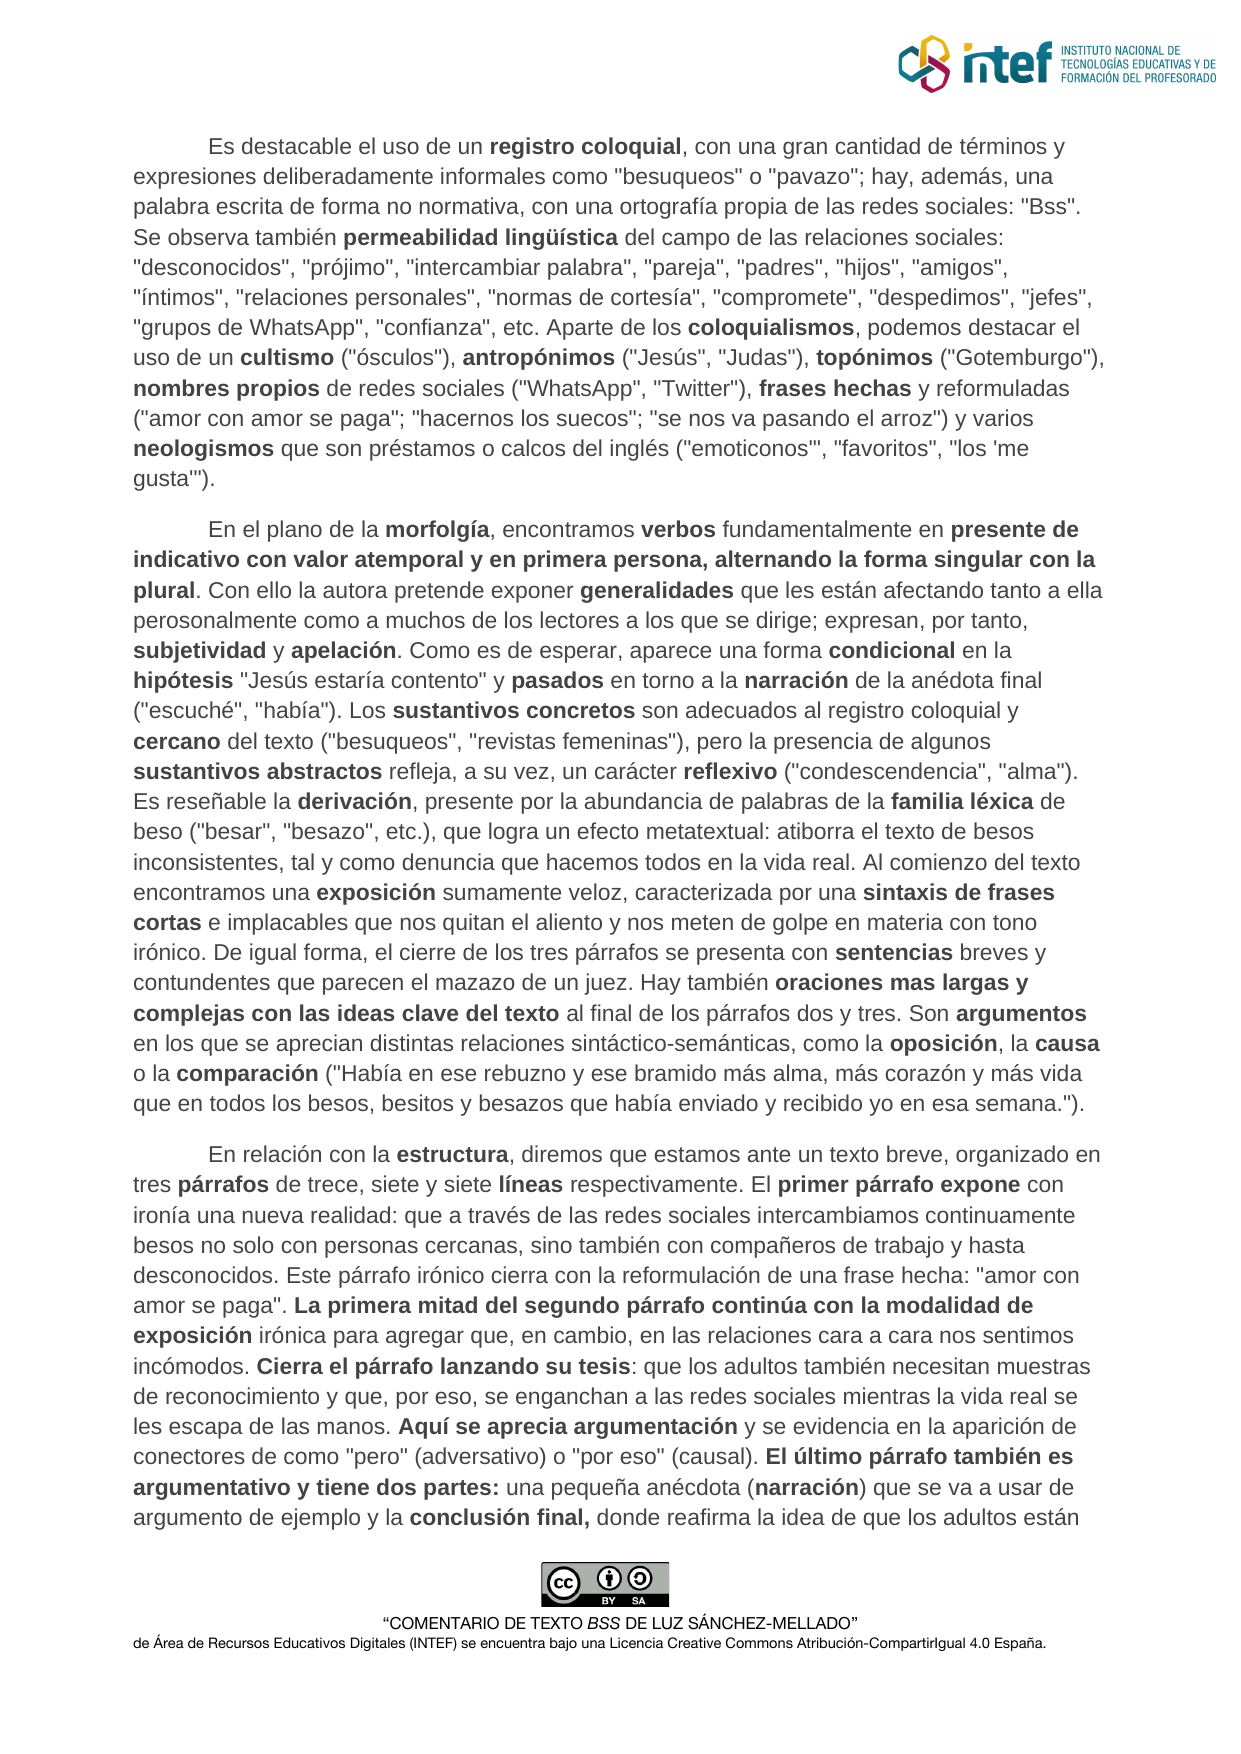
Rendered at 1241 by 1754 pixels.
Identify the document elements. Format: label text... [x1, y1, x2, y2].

text Es destacable el uso de un registro coloquial, con una gran cantidad de términos y expresiones deliberadamente informales como "besuqueos" o "pavazo"; hay, además, una palabra escrita de forma no normativa, con una ortografía propia de las redes sociales: "Bss". Se observa también permeabilidad lingüística del campo de las relaciones sociales: "desconocidos", "prójimo", "intercambiar palabra", "pareja", "padres", "hijos", "amigos", "íntimos", "relaciones personales", "normas de cortesía", "compromete", "despedimos", "jefes", "grupos de WhatsApp", "confianza", etc. Aparte de los coloquialismos, podemos destacar el uso de un cultismo ("ósculos"), antropónimos ("Jesús", "Judas"), topónimos ("Gotemburgo"), nombres propios de redes sociales ("WhatsApp", "Twitter"), frases hechas y reformuladas ("amor con amor se paga"; "hacernos los suecos"; "se nos va pasando el arroz") y varios neologismos que son préstamos o calcos del inglés ("emoticonos'", "favoritos", "los 'me gusta'"). [133, 133, 1107, 491]
text En el plano de la morfolgía, encontramos verbos fundamentalmente en presente de indicativo con valor atemporal y en primera persona, alternando la forma singular con la plural. Con ello la autora pretende exponer generalidades que les están afectando tanto a ella perosonalmente como a muchos de los lectores a los que se dirige; expresan, por tanto, subjetividad y apelación. Como es de esperar, aparece una forma condicional en la hipótesis "Jesús estaría contento" y pasados en torno a la narración de la anédota final ("escuché", "había"). Los sustantivos concretos son adecuados al registro coloquial y cercano del texto ("besuqueos", "revistas femeninas"), pero la presencia de algunos sustantivos abstractos refleja, a su vez, un carácter reflexivo ("condescendencia", "alma"). Es reseñable la derivación, presente por la abundancia de palabras de la familia léxica de beso ("besar", "besazo", etc.), que logra un efecto metatextual: atiborra el texto de besos inconsistentes, tal y como denuncia que hacemos todos en la vida real. Al comienzo del texto encontramos una exposición sumamente veloz, caracterizada por una sintaxis de frases cortas e implacables que nos quitan el aliento y nos meten de golpe en materia con tono irónico. De igual forma, el cierre de los tres párrafos se presenta con sentencias breves y contundentes que parecen el mazazo de un juez. Hay también oraciones mas largas y complejas con las ideas clave del texto al final de los párrafos dos y tres. Son argumentos en los que se aprecian distintas relaciones sintáctico-semánticas, como la oposición, la causa o la comparación ("Había en ese rebuzno y ese bramido más alma, más corazón y más vida que en todos los besos, besitos y besazos que había enviado y recibido yo en esa semana."). [133, 516, 1107, 1116]
picture [898, 35, 1216, 93]
picture [541, 1562, 670, 1607]
